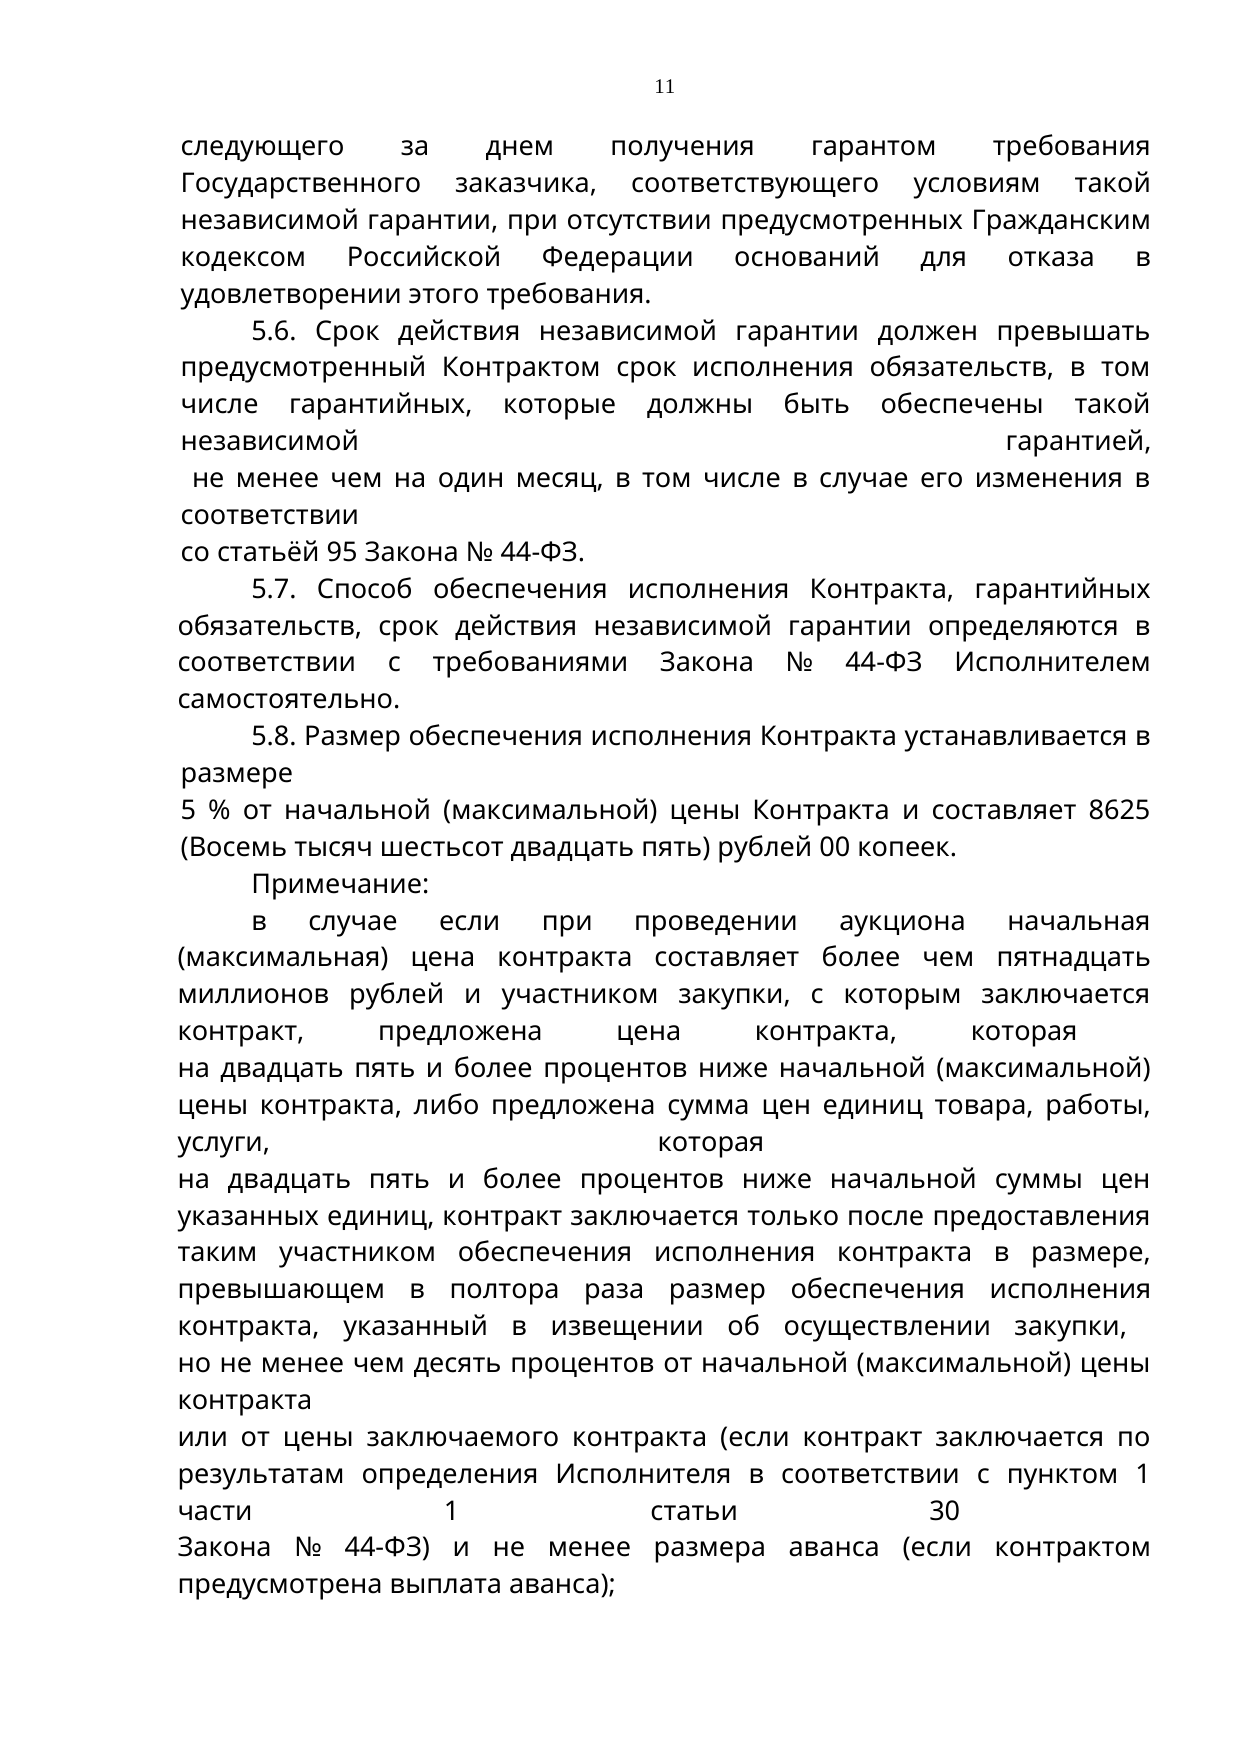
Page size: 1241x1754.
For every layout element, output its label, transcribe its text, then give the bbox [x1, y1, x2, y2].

text Примечание: [177, 864, 1152, 901]
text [180, 127, 1152, 311]
text 5.6. Срок действия независимой гарантии должен превышать предусмотренный Контрактом срок исполнения обязательств, в том числе гарантийных, которые должны быть обеспечены такой независимой гарантией, не менее чем на один месяц, в том числе в случае его изменения в соответствии со статьёй 95 Закона № 44-ФЗ. [180, 311, 1152, 569]
text 5.8. Размер обеспечения исполнения Контракта устанавливается в размере 5 % от начальной (максимальной) цены Контракта и составляет 8625 (Восемь тысяч шестьсот двадцать пять) рублей 00 копеек. [180, 717, 1152, 864]
text 5.7. Способ обеспечения исполнения Контракта, гарантийных обязательств, срок действия независимой гарантии определяются в соответствии с требованиями Закона № 44-ФЗ Исполнителем самостоятельно. [177, 569, 1152, 717]
text в случае если при проведении аукциона начальная (максимальная) цена контракта составляет более чем пятнадцать миллионов рублей и участником закупки, с которым заключается контракт, предложена цена контракта, которая на двадцать пять и более процентов ниже начальной (максимальной) цены контракта, либо предложена сумма цен единиц товара, работы, услуги, которая на двадцать пять и более процентов ниже начальной суммы цен указанных единиц, контракт заключается только после предоставления таким участником обеспечения исполнения контракта в размере, превышающем в полтора раза размер обеспечения исполнения контракта, указанный в извещении об осуществлении закупки, но не менее чем десять процентов от начальной (максимальной) цены контракта или от цены заключаемого контракта (если контракт заключается по результатам определения Исполнителя в соответствии с пунктом 1 части 1 статьи 30 Закона № 44-ФЗ) и не менее размера аванса (если контрактом предусмотрена выплата аванса); [177, 901, 1152, 1602]
